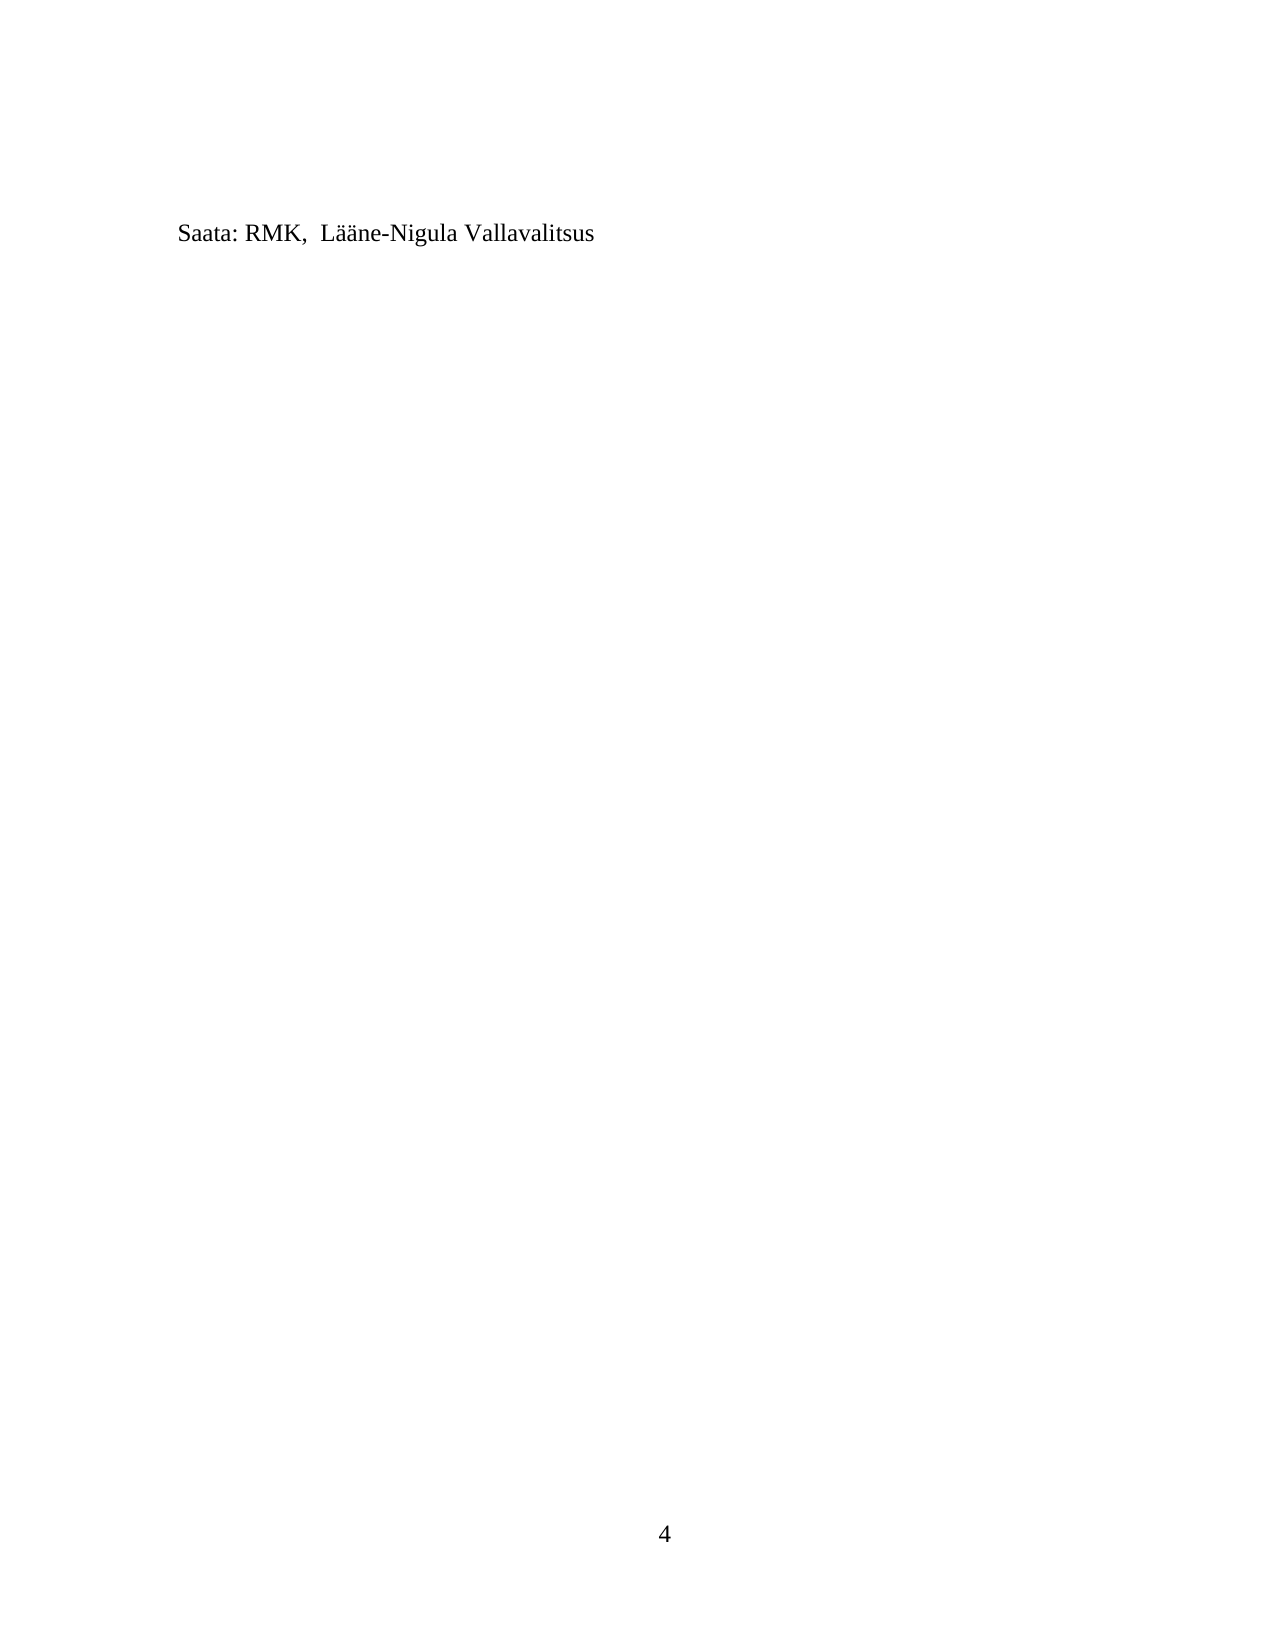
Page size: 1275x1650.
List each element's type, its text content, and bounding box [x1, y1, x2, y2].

text Saata: RMK, Lääne-Nigula Vallavalitsus [177, 218, 1152, 247]
